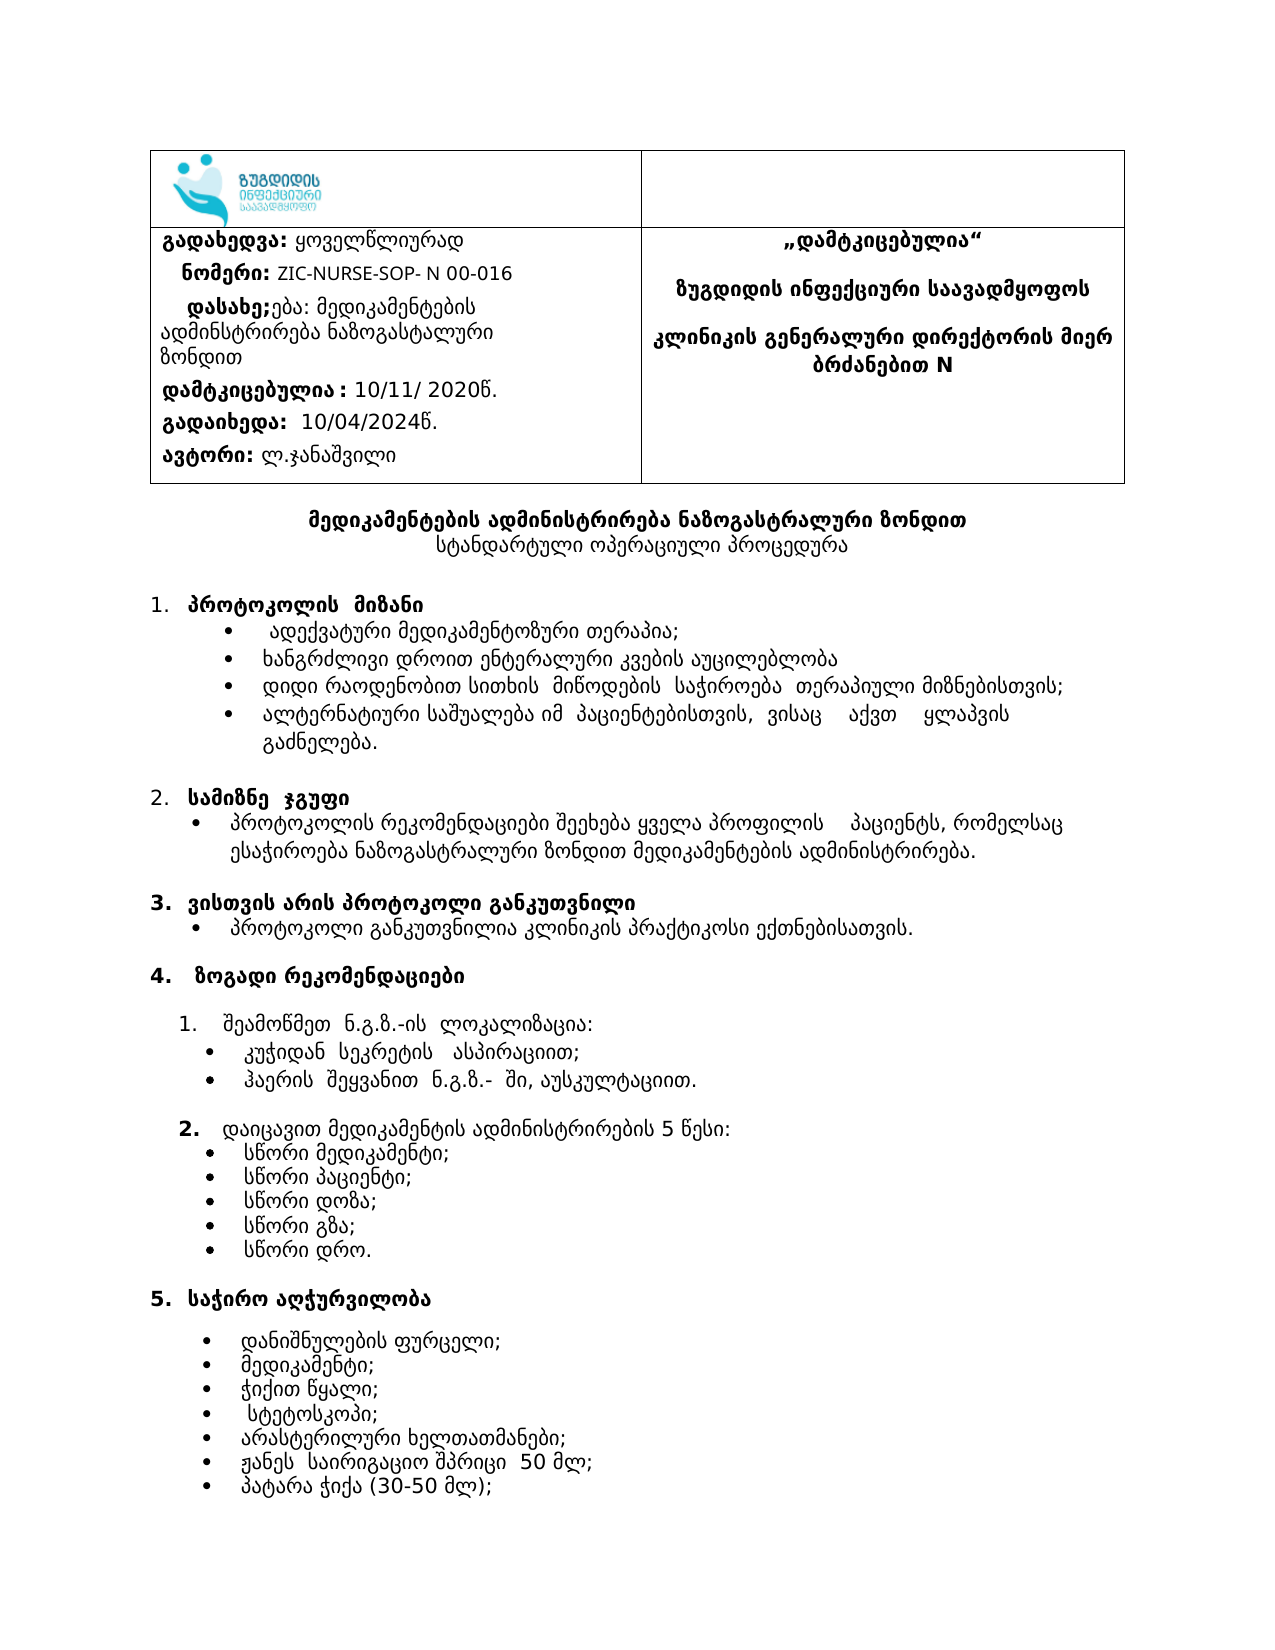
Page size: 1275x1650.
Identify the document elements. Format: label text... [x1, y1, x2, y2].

list ჰაერის შეყვანით ნ.გ.ზ.- ში, აუსკულტაციით. [206, 1068, 1125, 1092]
list ჭიქით წყალი; [203, 1377, 1125, 1402]
text მედიკამენტების ადმინისტრირება ნაზოგასტრალური ზონდით [150, 508, 1125, 533]
list სწორი პაციენტი; [206, 1165, 1125, 1189]
table_cell „დამტკიცებულია“ ზუგდიდის ინფექციური საავადმყოფოს კლინიკის გენერალური დირექტორის მიერ ბრძანებით N [642, 228, 1124, 483]
list დანიშნულების ფურცელი; [203, 1329, 1125, 1353]
list სწორი მედიკამენტი; [206, 1141, 1125, 1165]
list მედიკამენტი; [203, 1353, 1125, 1377]
list სტეტოსკოპი; [203, 1402, 1125, 1426]
table_cell გადახედვა: ყოველწლიურად ნომერი: ZIC-NURSE-SOP- N 00-016 დასახე;ება: მედიკამენტების ადმინსტრირება ნაზოგასტალური ზონდით დამტკიცებულია : 10/11/ 2020წ. გადაიხედა: 10/04/2024წ. ავტორი: ლ.ჯანაშვილი [151, 228, 641, 483]
list ჟანეს საირიგაციო შპრიცი 50 მლ; [203, 1450, 1125, 1474]
list შეამოწმეთ ნ.გ.ზ.-ის ლოკალიზაცია: [178, 1012, 1125, 1037]
list პროტოკოლის მიზანი [150, 593, 1125, 617]
list პატარა ჭიქა (30-50 მლ); [203, 1474, 1125, 1499]
picture [161, 151, 331, 227]
list სწორი დოზა; [206, 1189, 1125, 1214]
list სწორი გზა; [206, 1214, 1125, 1238]
list სწორი დრო. [206, 1238, 1125, 1262]
table_header [151, 151, 161, 227]
list პროტოკოლი განკუთვნილია კლინიკის პრაქტიკოსი ექთნებისათვის. [192, 916, 1125, 940]
list სამიზნე ჯგუფი [150, 786, 1125, 810]
list საჭირო აღჭურვილობა [150, 1287, 1125, 1311]
text სტანდარტული ოპერაციული პროცედურა [159, 533, 1125, 557]
list პროტოკოლის რეკომენდაციები შეეხება ყველა პროფილის პაციენტს, რომელსაც ესაჭიროება ნაზოგასტრალური ზონდით მედიკამენტების ადმინისტრირება. [192, 811, 1125, 863]
list არასტერილური ხელთათმანები; [203, 1426, 1125, 1450]
list დიდი რაოდენობით სითხის მიწოდების საჭიროება თერაპიული მიზნებისთვის; [225, 674, 1125, 699]
list ვისთვის არის პროტოკოლი განკუთვნილი [150, 891, 1125, 916]
list ალტერნატიური საშუალება იმ პაციენტებისთვის, ვისაც აქვთ ყლაპვის გაძნელება. [225, 702, 1125, 754]
table_header [331, 151, 641, 227]
list ხანგრძლივი დროით ენტერალური კვების აუცილებლობა [225, 647, 1125, 671]
table_header [642, 151, 1124, 227]
list კუჭიდან სეკრეტის ასპირაციით; [206, 1040, 1125, 1064]
list ადექვატური მედიკამენტოზური თერაპია; [225, 619, 1125, 643]
list ზოგადი რეკომენდაციები [150, 964, 1125, 988]
list დაიცავით მედიკამენტის ადმინისტრირების 5 წესი: [178, 1117, 1125, 1141]
